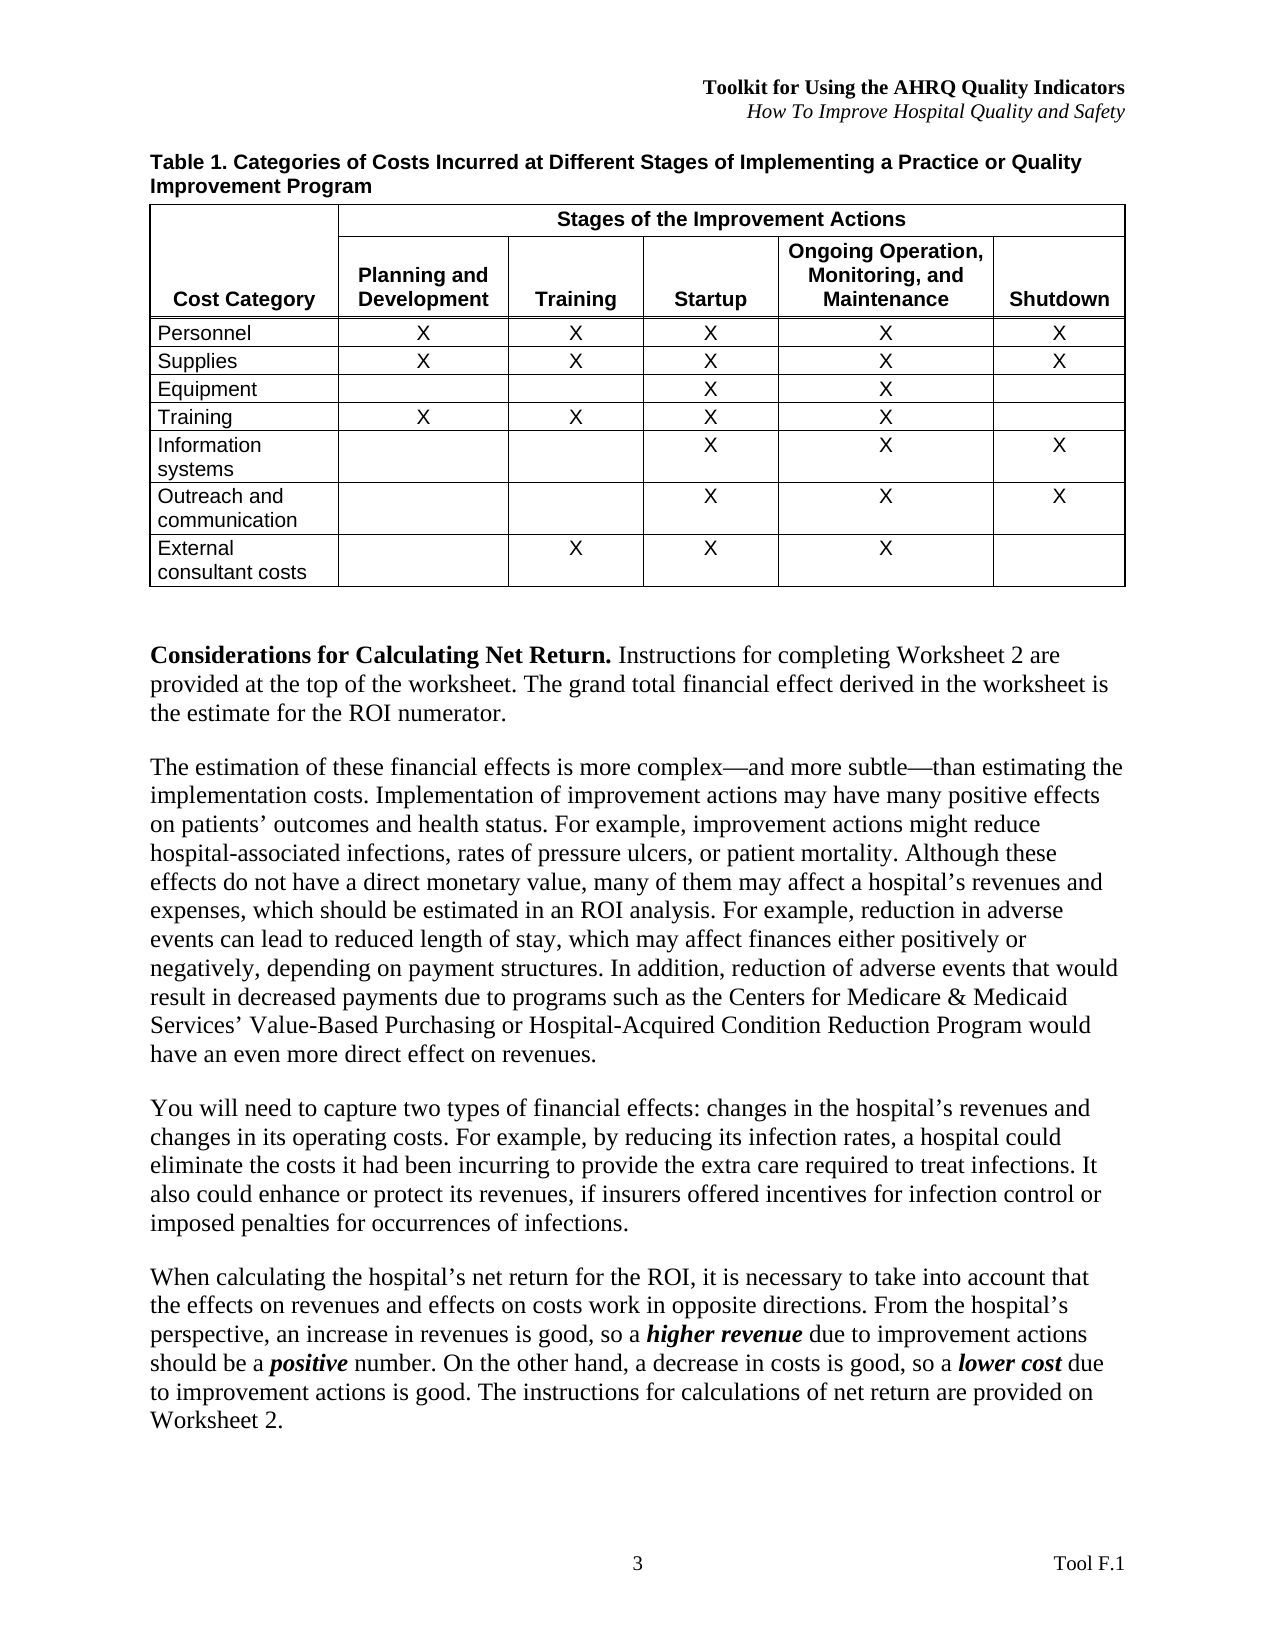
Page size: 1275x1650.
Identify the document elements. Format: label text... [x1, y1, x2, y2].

table_cell X [644, 431, 778, 482]
table_cell [509, 375, 643, 402]
table_cell X [779, 431, 993, 482]
table_cell X [994, 319, 1124, 346]
table_cell Equipment [151, 375, 338, 402]
table_cell X [779, 375, 993, 402]
table_cell X [509, 403, 643, 430]
table_cell X [509, 319, 643, 346]
table_cell X [644, 535, 778, 586]
table_cell [509, 431, 643, 482]
table_cell [994, 535, 1124, 586]
table_cell Training [509, 237, 643, 316]
table_cell Ongoing Operation, Monitoring, and Maintenance [779, 237, 993, 316]
table_cell X [779, 319, 993, 346]
text Considerations for Calculating Net Return. Instructions for completing Worksheet 2 are provided at the top of the worksheet. The grand total financial effect derived in the worksheet is the estimate for the ROI numerator. [150, 640, 1125, 727]
table_cell X [509, 535, 643, 586]
title Table 1. Categories of Costs Incurred at Different Stages of Implementing a Practice or Quality Improvement Program [150, 150, 1125, 198]
table_cell Personnel [151, 319, 338, 346]
table_cell X [779, 483, 993, 534]
text When calculating the hospital’s net return for the ROI, it is necessary to take into account that the effects on revenues and effects on costs work in opposite directions. From the hospital’s perspective, an increase in revenues is good, so a higher revenue due to improvement actions should be a positive number. On the other hand, a decrease in costs is good, so a lower cost due to improvement actions is good. The instructions for calculations of net return are provided on Worksheet 2. [150, 1262, 1125, 1434]
table_cell X [994, 347, 1124, 374]
table_cell [339, 431, 508, 482]
table_cell X [644, 375, 778, 402]
table_cell Supplies [151, 347, 338, 374]
table_cell [339, 535, 508, 586]
table_cell X [339, 403, 508, 430]
text You will need to capture two types of financial effects: changes in the hospital’s revenues and changes in its operating costs. For example, by reducing its infection rates, a hospital could eliminate the costs it had been incurring to provide the extra care required to treat infections. It also could enhance or protect its revenues, if insurers offered incentives for infection control or imposed penalties for occurrences of infections. [150, 1093, 1125, 1237]
table_cell X [994, 483, 1124, 534]
table_cell [339, 483, 508, 534]
table_cell [994, 375, 1124, 402]
table_cell Startup [644, 237, 778, 316]
table_cell Outreach and communication [151, 483, 338, 534]
table_cell X [339, 347, 508, 374]
text The estimation of these financial effects is more complex—and more subtle—than estimating the implementation costs. Implementation of improvement actions may have many positive effects on patients’ outcomes and health status. For example, improvement actions might reduce hospital-associated infections, rates of pressure ulcers, or patient mortality. Although these effects do not have a direct monetary value, many of them may affect a hospital’s revenues and expenses, which should be estimated in an ROI analysis. For example, reduction in adverse events can lead to reduced length of stay, which may affect finances either positively or negatively, depending on payment structures. In addition, reduction of adverse events that would result in decreased payments due to programs such as the Centers for Medicare & Medicaid Services’ Value-Based Purchasing or Hospital-Acquired Condition Reduction Program would have an even more direct effect on revenues. [150, 752, 1125, 1068]
table_cell Planning and Development [339, 237, 508, 316]
table_cell X [779, 535, 993, 586]
table_cell Training [151, 403, 338, 430]
table_cell X [779, 403, 993, 430]
table_cell Information systems [151, 431, 338, 482]
table_cell Cost Category [151, 236, 338, 316]
table_cell [339, 375, 508, 402]
table_cell X [644, 319, 778, 346]
table_cell X [644, 483, 778, 534]
table_cell X [779, 347, 993, 374]
table_cell X [339, 319, 508, 346]
table_cell X [509, 347, 643, 374]
table_cell Shutdown [994, 237, 1124, 316]
table_cell [509, 483, 643, 534]
table_cell External consultant costs [151, 535, 338, 586]
table_cell [994, 403, 1124, 430]
table_cell X [644, 403, 778, 430]
table_header [151, 205, 338, 236]
table_header Stages of the Improvement Actions [339, 205, 1124, 236]
table_cell X [644, 347, 778, 374]
table_cell X [994, 431, 1124, 482]
